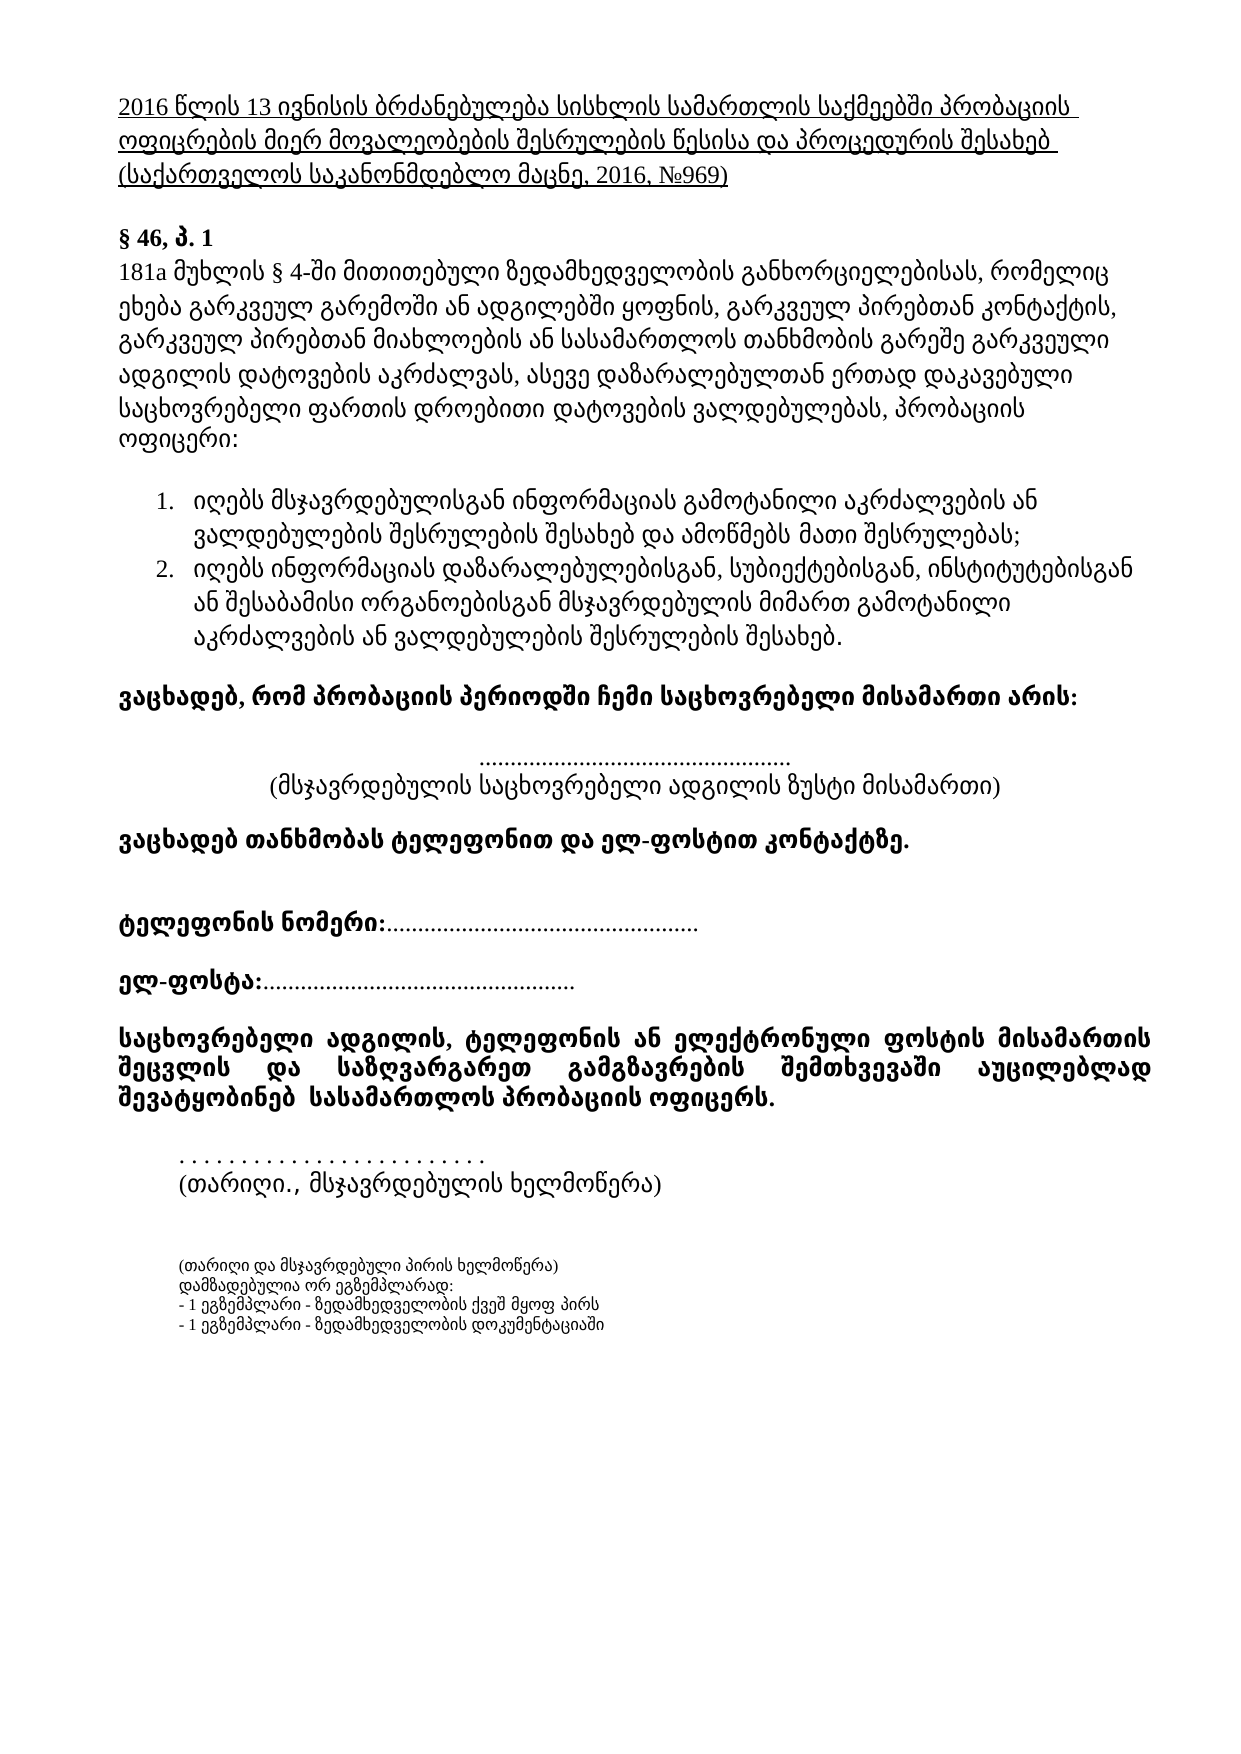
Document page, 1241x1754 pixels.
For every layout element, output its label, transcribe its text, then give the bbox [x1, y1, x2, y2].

list იღებს ინფორმაციას დაზარალებულებისგან, სუბიექტებისგან, ინსტიტუტებისგან ან შესაბამისი ორგანოებისგან მსჯავრდებულის მიმართ გამოტანილი აკრძალვების ან ვალდებულების შესრულების შესახებ. [156, 551, 1152, 653]
text 2016 წლის 13 ივნისის ბრძანებულება სისხლის სამართლის საქმეებში პრობაციის ოფიცრების მიერ მოვალეობების შესრულების წესისა და პროცედურის შესახებ (საქართველოს საკანონმდებლო მაცნე, 2016, №969) [118, 89, 1152, 191]
list იღებს მსჯავრდებულისგან ინფორმაციას გამოტანილი აკრძალვების ან ვალდებულების შესრულების შესახებ და ამოწმებს მათი შესრულებას; [156, 483, 1152, 551]
table_cell - 1 ეგზემპლარი - ზედამხედველობის ქვეშ მყოფ პირს - 1 ეგზემპლარი - ზედამხედველობის დოკუმენტაციაში [167, 1295, 1152, 1377]
text ვაცხადებ, რომ პრობაციის პერიოდში ჩემი საცხოვრებელი მისამართი არის: [118, 682, 1152, 711]
text საცხოვრებელი ადგილის, ტელეფონის ან ელექტრონული ფოსტის მისამართის შეცვლის და საზღვარგარეთ გამგზავრების შემთხვევაში აუცილებლად შევატყობინებ სასამართლოს პრობაციის ოფიცერს. [118, 1024, 1152, 1112]
text ტელეფონის ნომერი:.................................................. [118, 908, 1152, 937]
table_header . . . . . . . . . . . . . . . . . . . . . . . . . (თარიღი., მსჯავრდებულის ხელმოწერა) [167, 1141, 1152, 1256]
text (მსჯავრდებულის საცხოვრებელი ადგილის ზუსტი მისამართი) [118, 771, 1152, 800]
text § 46, პ. 1 181a მუხლის § 4-ში მითითებული ზედამხედველობის განხორციელებისას, რომელიც ეხება გარკვეულ გარემოში ან ადგილებში ყოფნის, გარკვეულ პირებთან კონტაქტის, გარკვეულ პირებთან მიახლოების ან სასამართლოს თანხმობის გარეშე გარკვეული ადგილის დატოვების აკრძალვას, ასევე დაზარალებულთან ერთად დაკავებული საცხოვრებელი ფართის დროებითი დატოვების ვალდებულებას, პრობაციის ოფიცერი: [118, 220, 1152, 453]
text .................................................. [118, 742, 1152, 771]
text ვაცხადებ თანხმობას ტელეფონით და ელ-ფოსტით კონტაქტზე. [118, 825, 1152, 854]
table_cell დამზადებულია ორ ეგზემპლარად: [167, 1276, 1152, 1295]
text ელ-ფოსტა:.................................................. [118, 966, 1152, 995]
table_cell (თარიღი და მსჯავრდებული პირის ხელმოწერა) [167, 1256, 1152, 1276]
